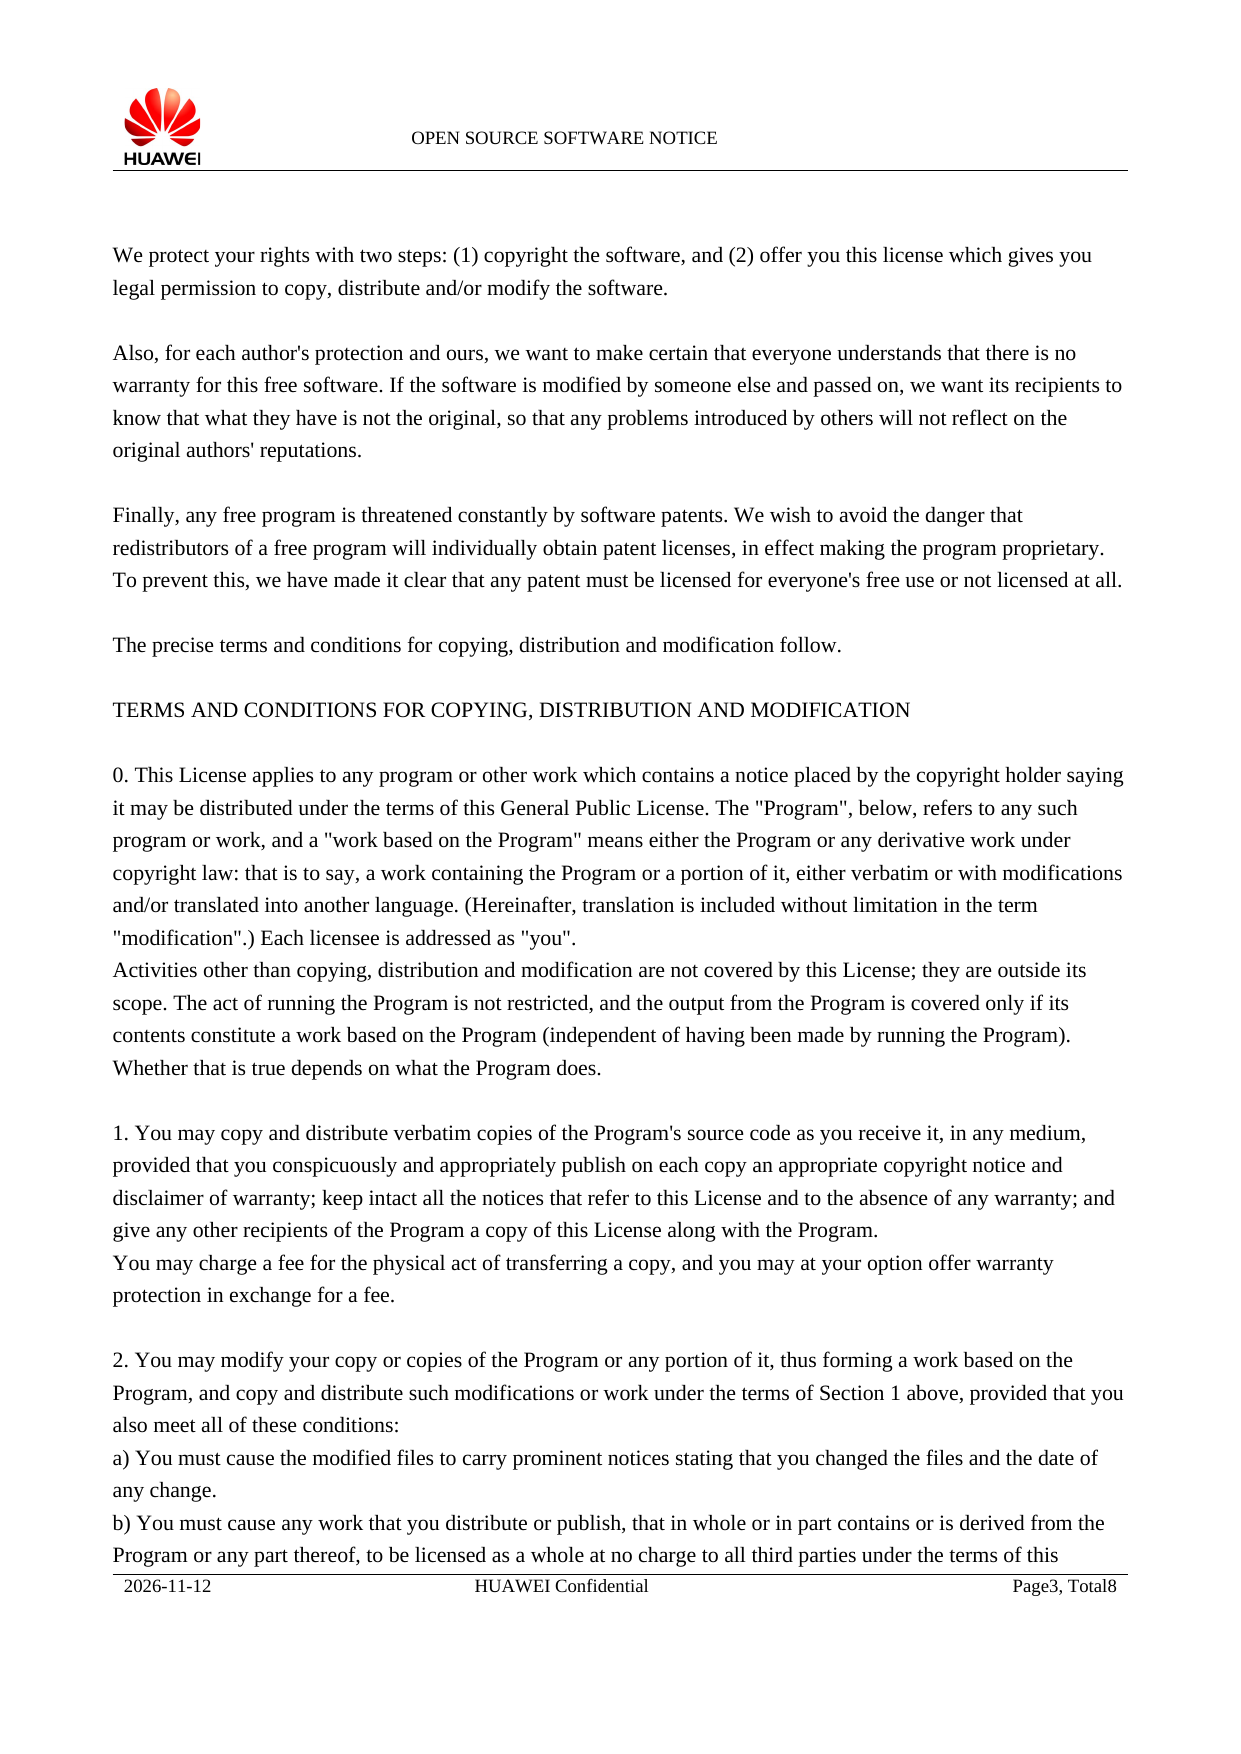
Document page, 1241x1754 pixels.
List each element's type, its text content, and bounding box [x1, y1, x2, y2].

picture [124, 88, 201, 165]
